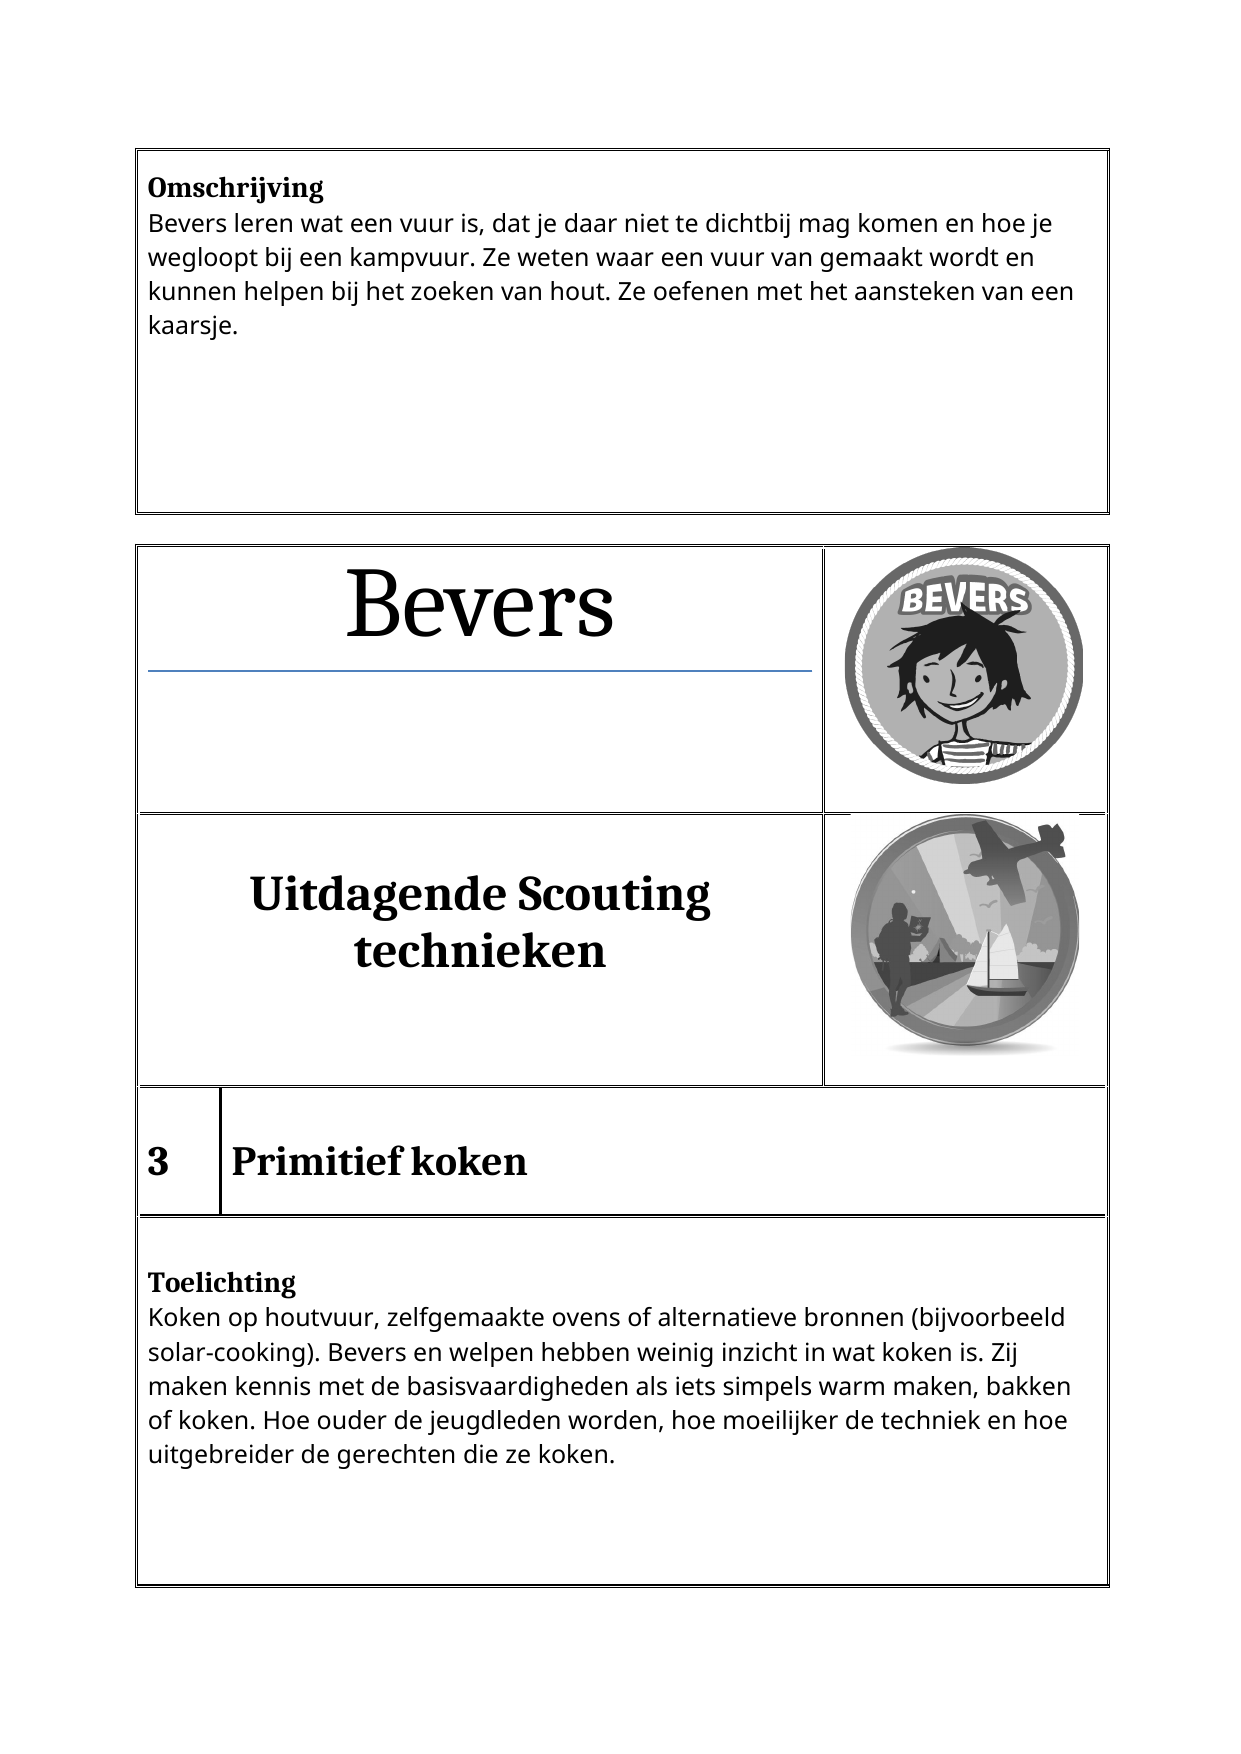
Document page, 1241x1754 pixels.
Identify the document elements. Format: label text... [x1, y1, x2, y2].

table_cell Omschrijving Bevers leren wat een vuur is, dat je daar niet te dichtbij mag komen en hoe je wegloopt bij een kampvuur. Ze weten waar een vuur van gemaakt wordt en kunnen helpen bij het zoeken van hout. Ze oefenen met het aansteken van een kaarsje. [138, 151, 1107, 512]
table_cell [824, 812, 1108, 1084]
table_cell Primitief koken [222, 1085, 1107, 1214]
table_cell Uitdagende Scouting technieken [136, 812, 824, 1084]
table_header [824, 547, 1107, 812]
table_header Bevers [138, 547, 824, 812]
picture [850, 814, 1080, 1056]
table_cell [138, 1214, 1107, 1584]
table_cell 3 [138, 1085, 219, 1214]
